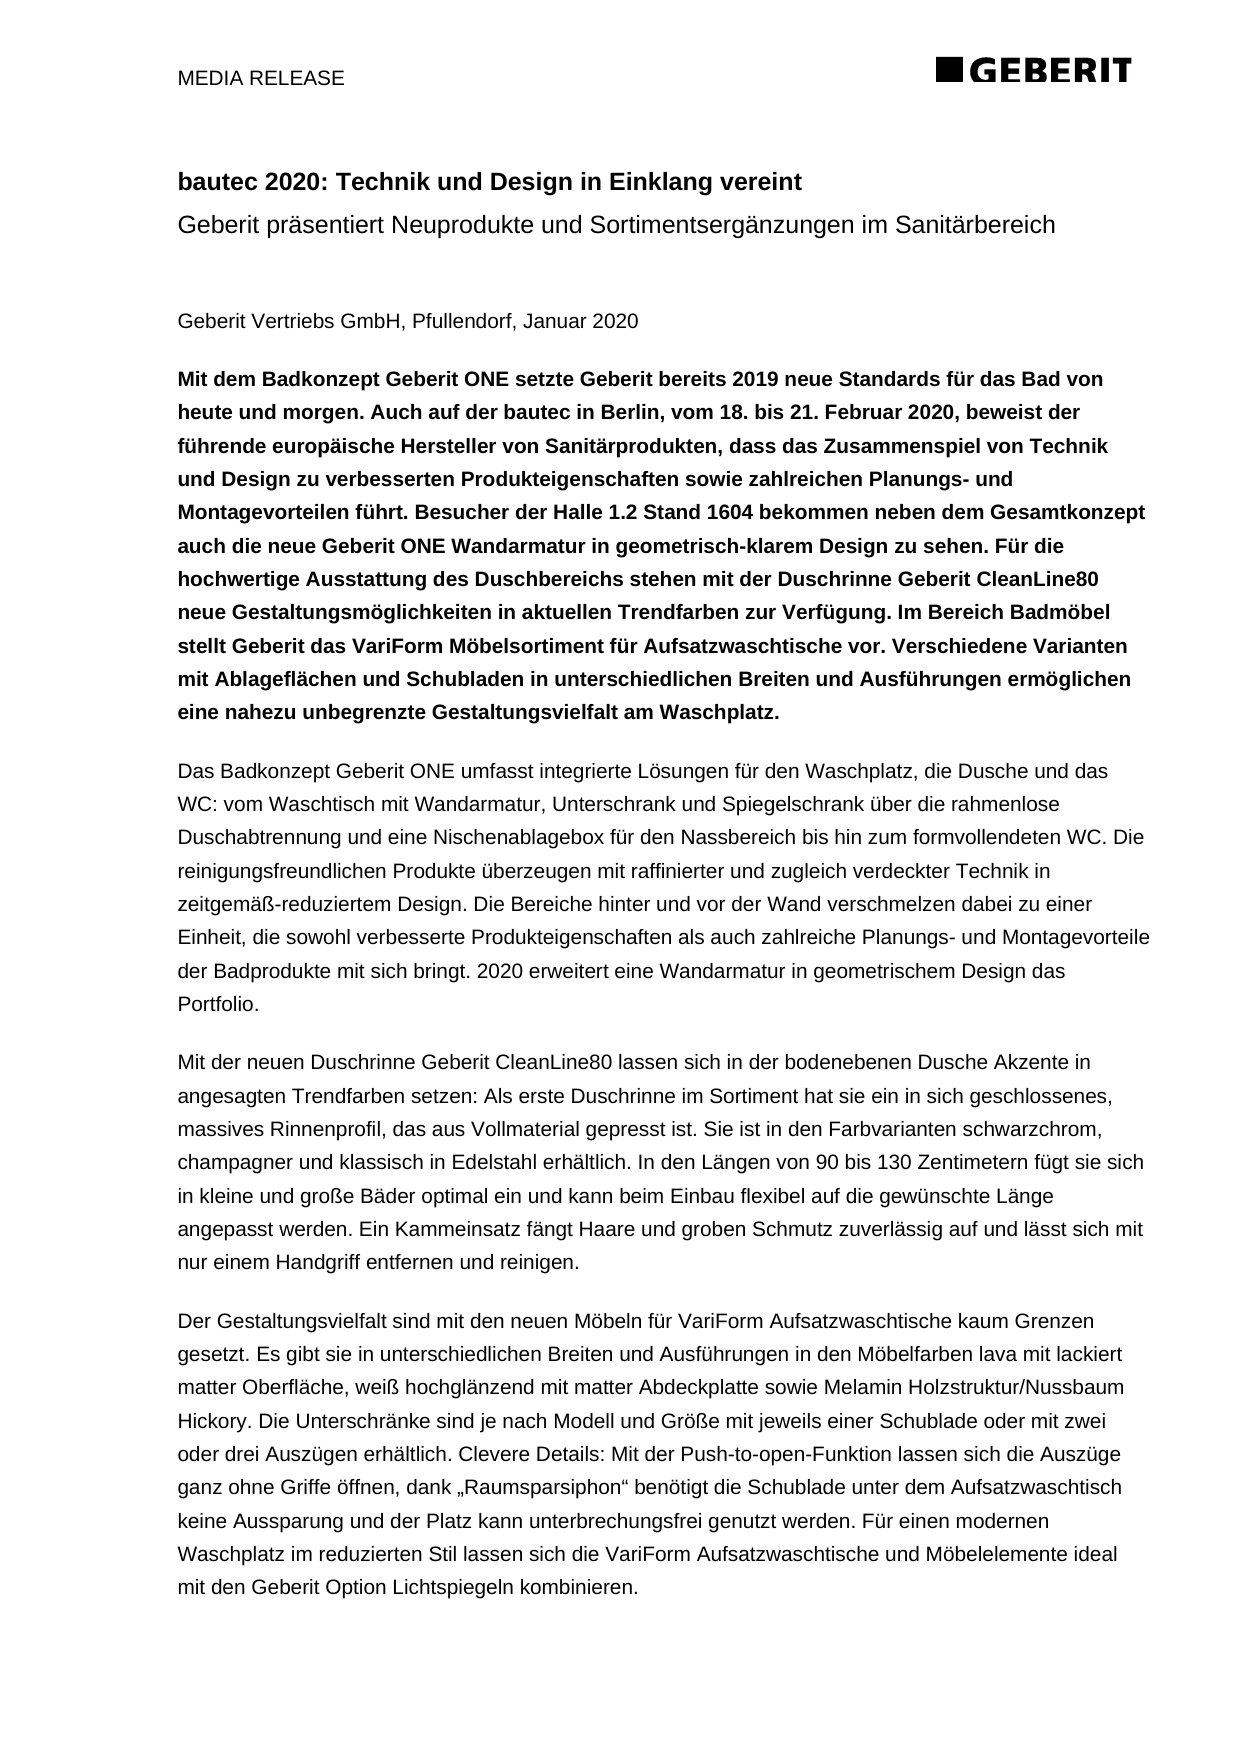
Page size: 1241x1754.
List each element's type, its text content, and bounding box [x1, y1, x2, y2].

subtitle Geberit präsentiert Neuprodukte und Sortimentsergänzungen im Sanitärbereich [177, 210, 1152, 239]
text bautec 2020: Technik und Design in Einklang vereint [177, 167, 1152, 195]
title Mit dem Badkonzept Geberit ONE setzte Geberit bereits 2019 neue Standards für das Bad von heute und morgen. Auch auf der bautec in Berlin, vom 18. bis 21. Februar 2020, beweist der führende europäische Hersteller von Sanitärprodukten, dass das Zusammenspiel von Technik und Design zu verbesserten Produkteigenschaften sowie zahlreichen Planungs- und Montagevorteilen führt. Besucher der Halle 1.2 Stand 1604 bekommen neben dem Gesamtkonzept auch die neue Geberit ONE Wandarmatur in geometrisch-klarem Design zu sehen. Für die hochwertige Ausstattung des Duschbereichs stehen mit der Duschrinne Geberit CleanLine80 neue Gestaltungsmöglichkeiten in aktuellen Trendfarben zur Verfügung. Im Bereich Badmöbel stellt Geberit das VariForm Möbelsortiment für Aufsatzwaschtische vor. Verschiedene Varianten mit Ablageflächen und Schubladen in unterschiedlichen Breiten und Ausführungen ermöglichen eine nahezu unbegrenzte Gestaltungsvielfalt am Waschplatz. [177, 360, 1152, 726]
text Der Gestaltungsvielfalt sind mit den neuen Möbeln für VariForm Aufsatzwaschtische kaum Grenzen gesetzt. Es gibt sie in unterschiedlichen Breiten und Ausführungen in den Möbelfarben lava mit lackiert matter Oberfläche, weiß hochglänzend mit matter Abdeckplatte sowie Melamin Holzstruktur/Nussbaum Hickory. Die Unterschränke sind je nach Modell und Größe mit jeweils einer Schublade oder mit zwei oder drei Auszügen erhältlich. Clevere Details: Mit der Push-to-open-Funktion lassen sich die Auszüge ganz ohne Griffe öffnen, dank „Raumsparsiphon“ benötigt die Schublade unter dem Aufsatzwaschtisch keine Aussparung und der Platz kann unterbrechungsfrei genutzt werden. Für einen modernen Waschplatz im reduzierten Stil lassen sich die VariForm Aufsatzwaschtische und Möbelelemente ideal mit den Geberit Option Lichtspiegeln kombinieren. [177, 1301, 1152, 1601]
title Das Badkonzept Geberit ONE umfasst integrierte Lösungen für den Waschplatz, die Dusche und das WC: vom Waschtisch mit Wandarmatur, Unterschrank und Spiegelschrank über die rahmenlose Duschabtrennung und eine Nischenablagebox für den Nassbereich bis hin zum formvollendeten WC. Die reinigungsfreundlichen Produkte überzeugen mit raffinierter und zugleich verdeckter Technik in zeitgemäß-reduziertem Design. Die Bereiche hinter und vor der Wand verschmelzen dabei zu einer Einheit, die sowohl verbesserte Produkteigenschaften als auch zahlreiche Planungs- und Montagevorteile der Badprodukte mit sich bringt. 2020 erweitert eine Wandarmatur in geometrischem Design das Portfolio. [177, 751, 1152, 1018]
text Geberit Vertriebs GmbH, Pfullendorf, Januar 2020 [177, 301, 1152, 335]
picture [935, 56, 1132, 82]
title Mit der neuen Duschrinne Geberit CleanLine80 lassen sich in der bodenebenen Dusche Akzente in angesagten Trendfarben setzen: Als erste Duschrinne im Sortiment hat sie ein in sich geschlossenes, massives Rinnenprofil, das aus Vollmaterial gepresst ist. Sie ist in den Farbvarianten schwarzchrom, champagner und klassisch in Edelstahl erhältlich. In den Längen von 90 bis 130 Zentimetern fügt sie sich in kleine und große Bäder optimal ein und kann beim Einbau flexibel auf die gewünschte Länge angepasst werden. Ein Kammeinsatz fängt Haare und groben Schmutz zuverlässig auf und lässt sich mit nur einem Handgriff entfernen und reinigen. [177, 1043, 1152, 1276]
